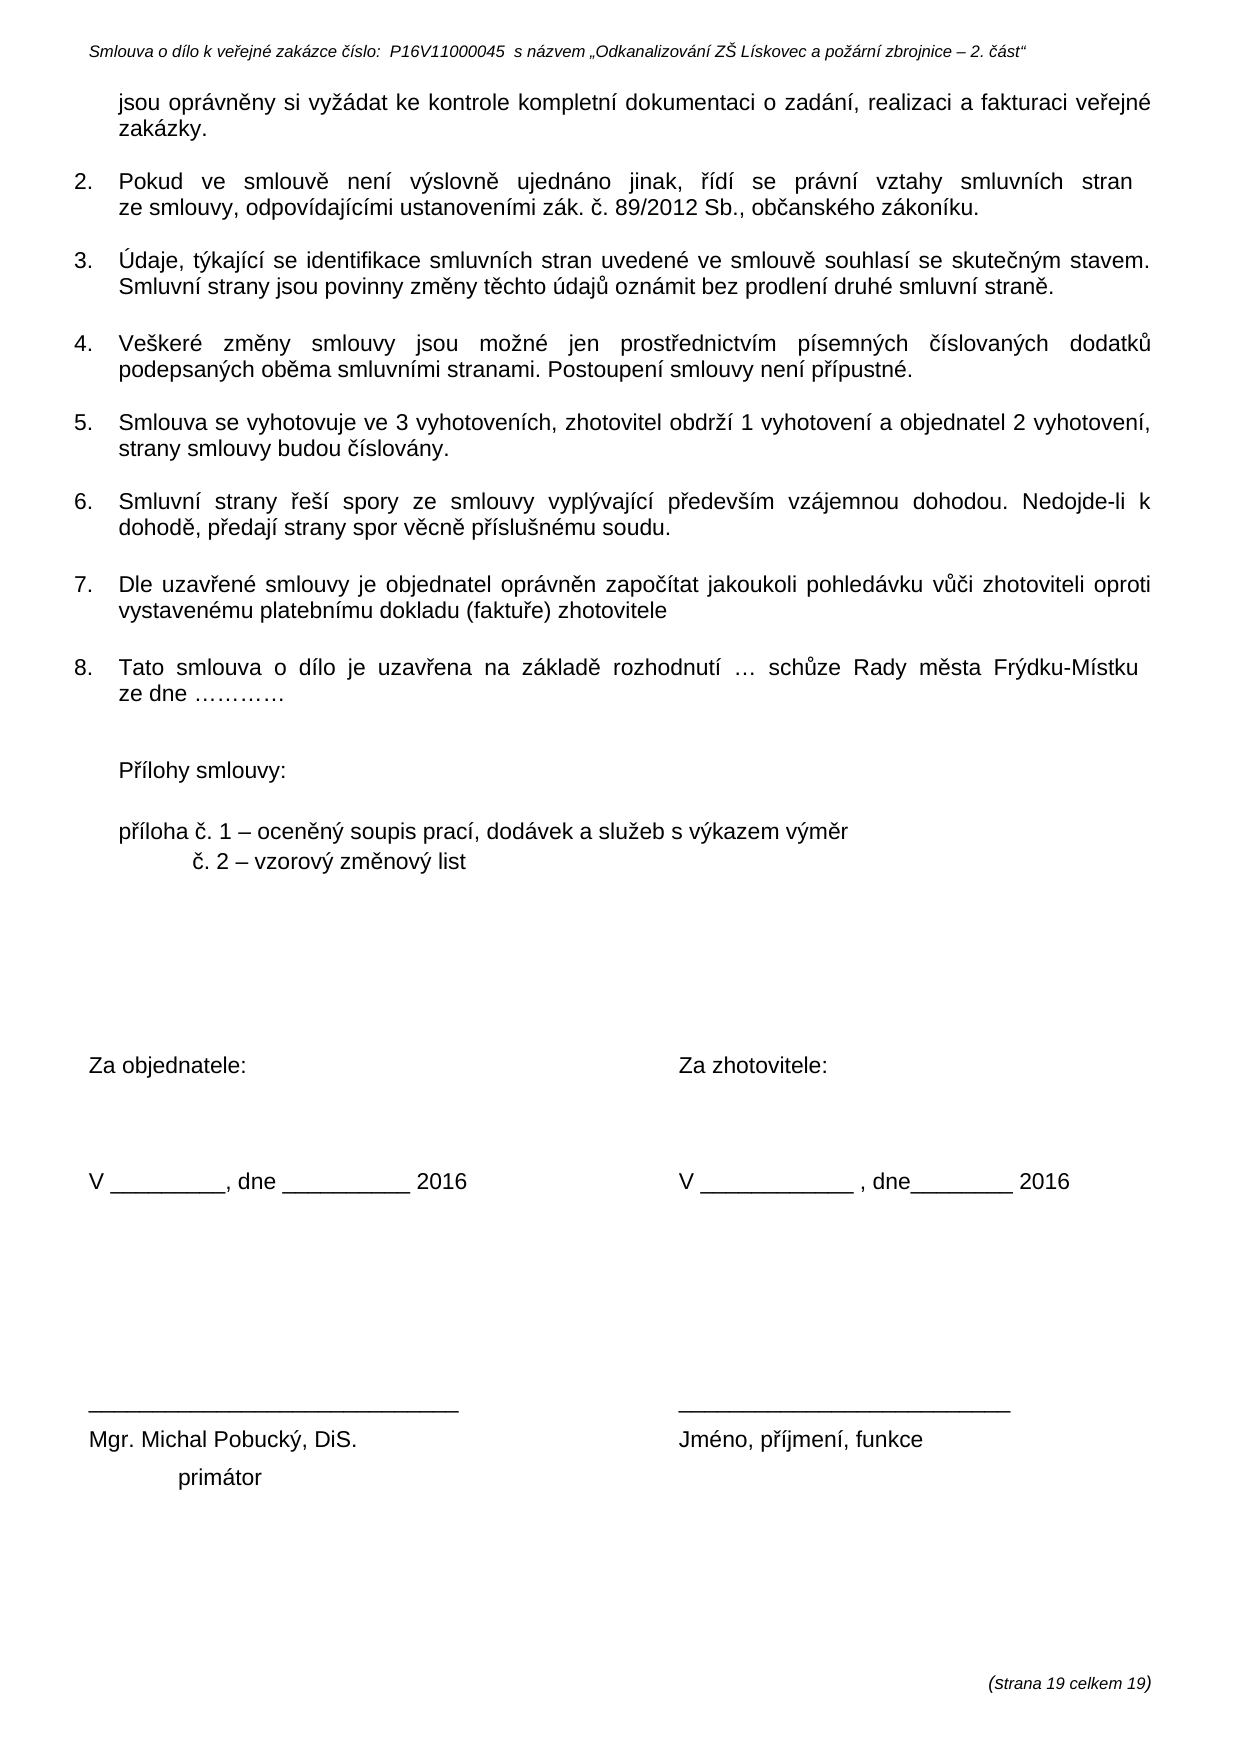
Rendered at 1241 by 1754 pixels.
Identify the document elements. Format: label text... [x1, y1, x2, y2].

list Tato smlouva o dílo je uzavřena na základě rozhodnutí … schůze Rady města Frýdku-Místku ze dne ………… [74, 654, 1152, 706]
list Veškeré změny smlouvy jsou možné jen prostřednictvím písemných číslovaných dodatků podepsaných oběma smluvními stranami. Postoupení smlouvy není přípustné. [74, 330, 1152, 382]
list Přílohy smlouvy: [118, 757, 1152, 784]
list Údaje, týkající se identifikace smluvních stran uvedené ve smlouvě souhlasí se skutečným stavem. Smluvní strany jsou povinny změny těchto údajů oznámit bez prodlení druhé smluvní straně. [74, 247, 1152, 299]
list č. 2 – vzorový změnový list [192, 848, 1152, 874]
list Smlouva se vyhotovuje ve 3 vyhotoveních, zhotovitel obdrží 1 vyhotovení a objednatel 2 vyhotovení, strany smlouvy budou číslovány. [74, 409, 1152, 461]
list příloha č. 1 – oceněný soupis prací, dodávek a služeb s výkazem výměr [118, 818, 1152, 844]
subtitle primátor [89, 1464, 1152, 1491]
list Dle uzavřené smlouvy je objednatel oprávněn započítat jakoukoli pohledávku vůči zhotoviteli oproti vystavenému platebnímu dokladu (faktuře) zhotovitele [74, 571, 1152, 623]
subtitle Za objednatele: Za zhotovitele: [89, 1052, 1152, 1078]
subtitle V _________, dne __________ 2016 V ____________ , dne________ 2016 [89, 1168, 1152, 1195]
subtitle _____________________________ __________________________ [89, 1387, 1152, 1413]
list Smluvní strany řeší spory ze smlouvy vyplývající především vzájemnou dohodou. Nedojde-li k dohodě, předají strany spor věcně příslušnému soudu. [74, 488, 1152, 541]
subtitle Mgr. Michal Pobucký, DiS. Jméno, příjmení, funkce [89, 1426, 1152, 1452]
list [74, 89, 1152, 141]
list Pokud ve smlouvě není výslovně ujednáno jinak, řídí se právní vztahy smluvních stran ze smlouvy, odpovídajícími ustanoveními zák. č. 89/2012 Sb., občanského zákoníku. [74, 168, 1152, 220]
